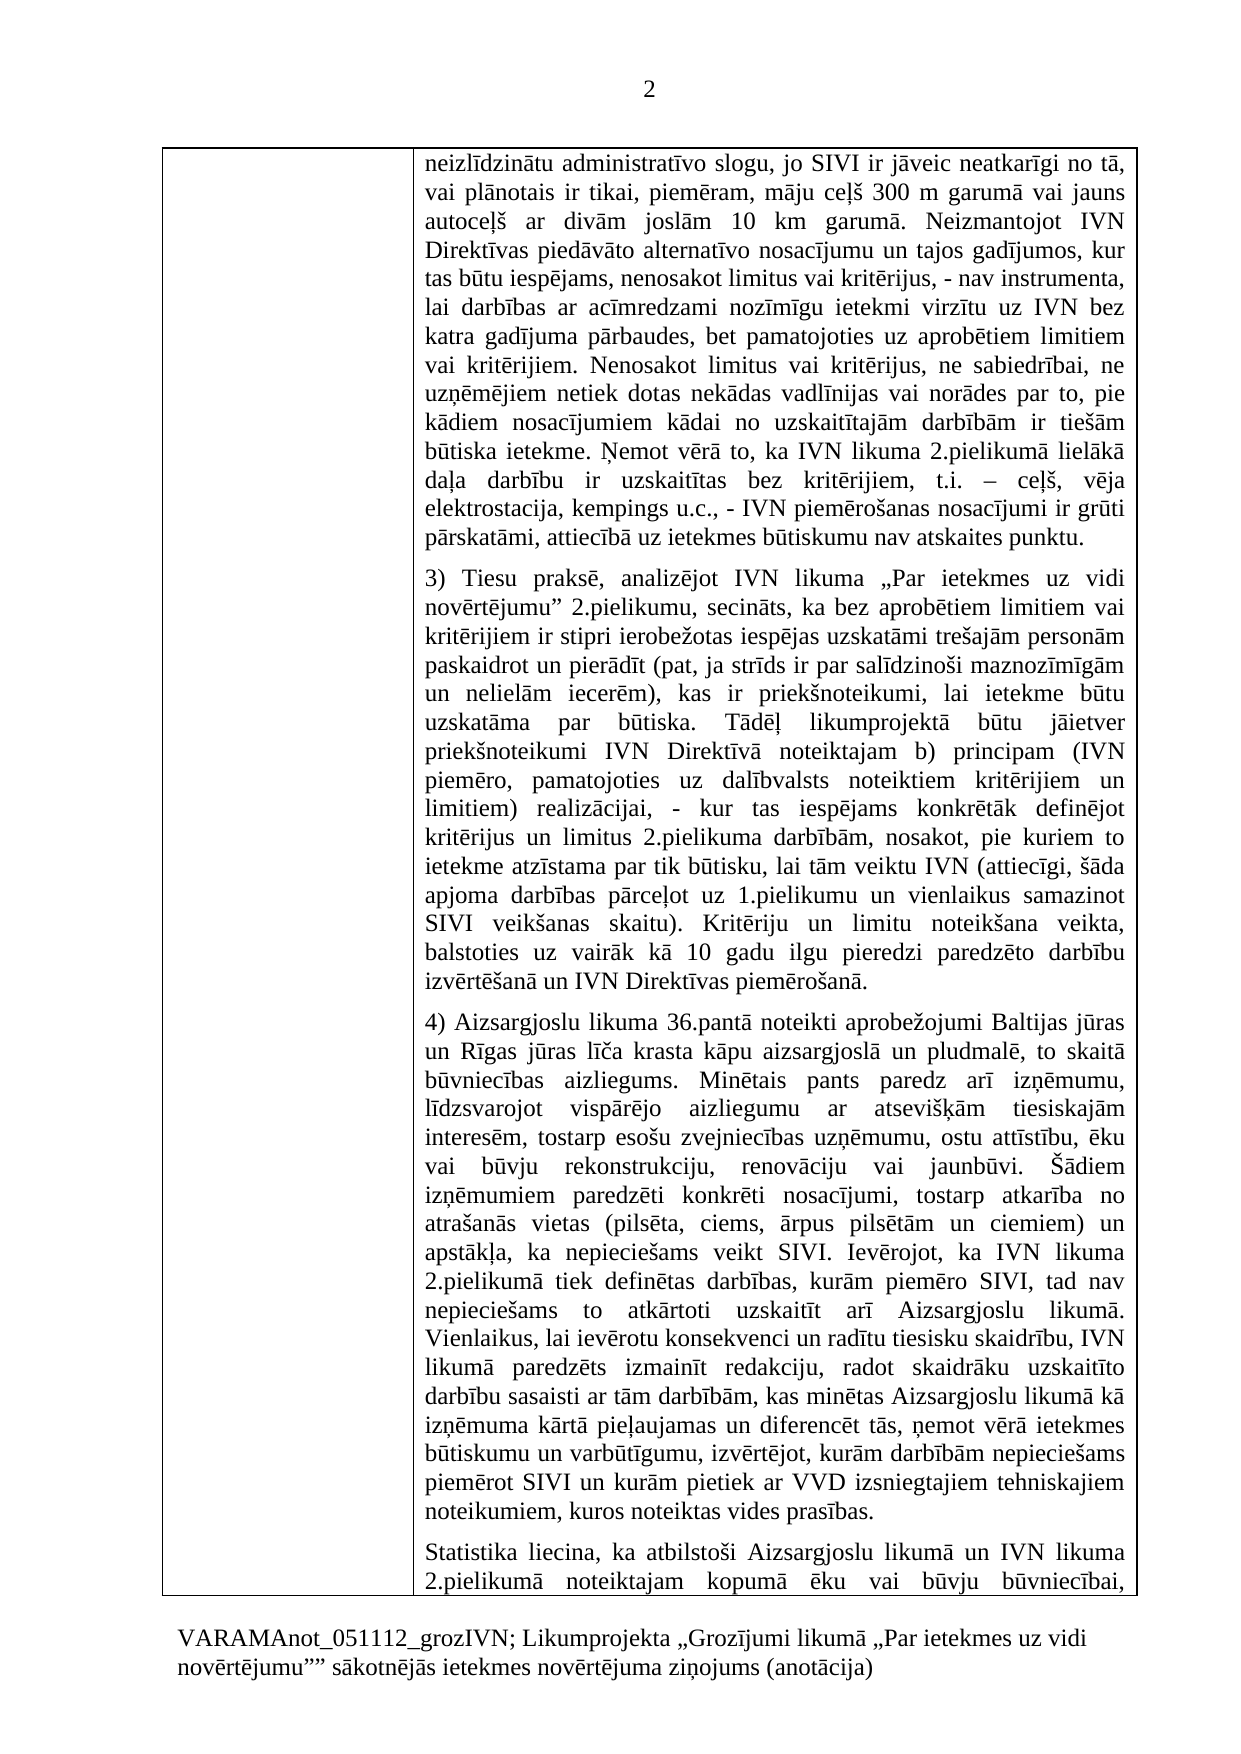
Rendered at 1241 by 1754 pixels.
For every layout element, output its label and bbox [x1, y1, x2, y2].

table_cell [163, 149, 413, 1595]
table_cell [414, 149, 1136, 1595]
